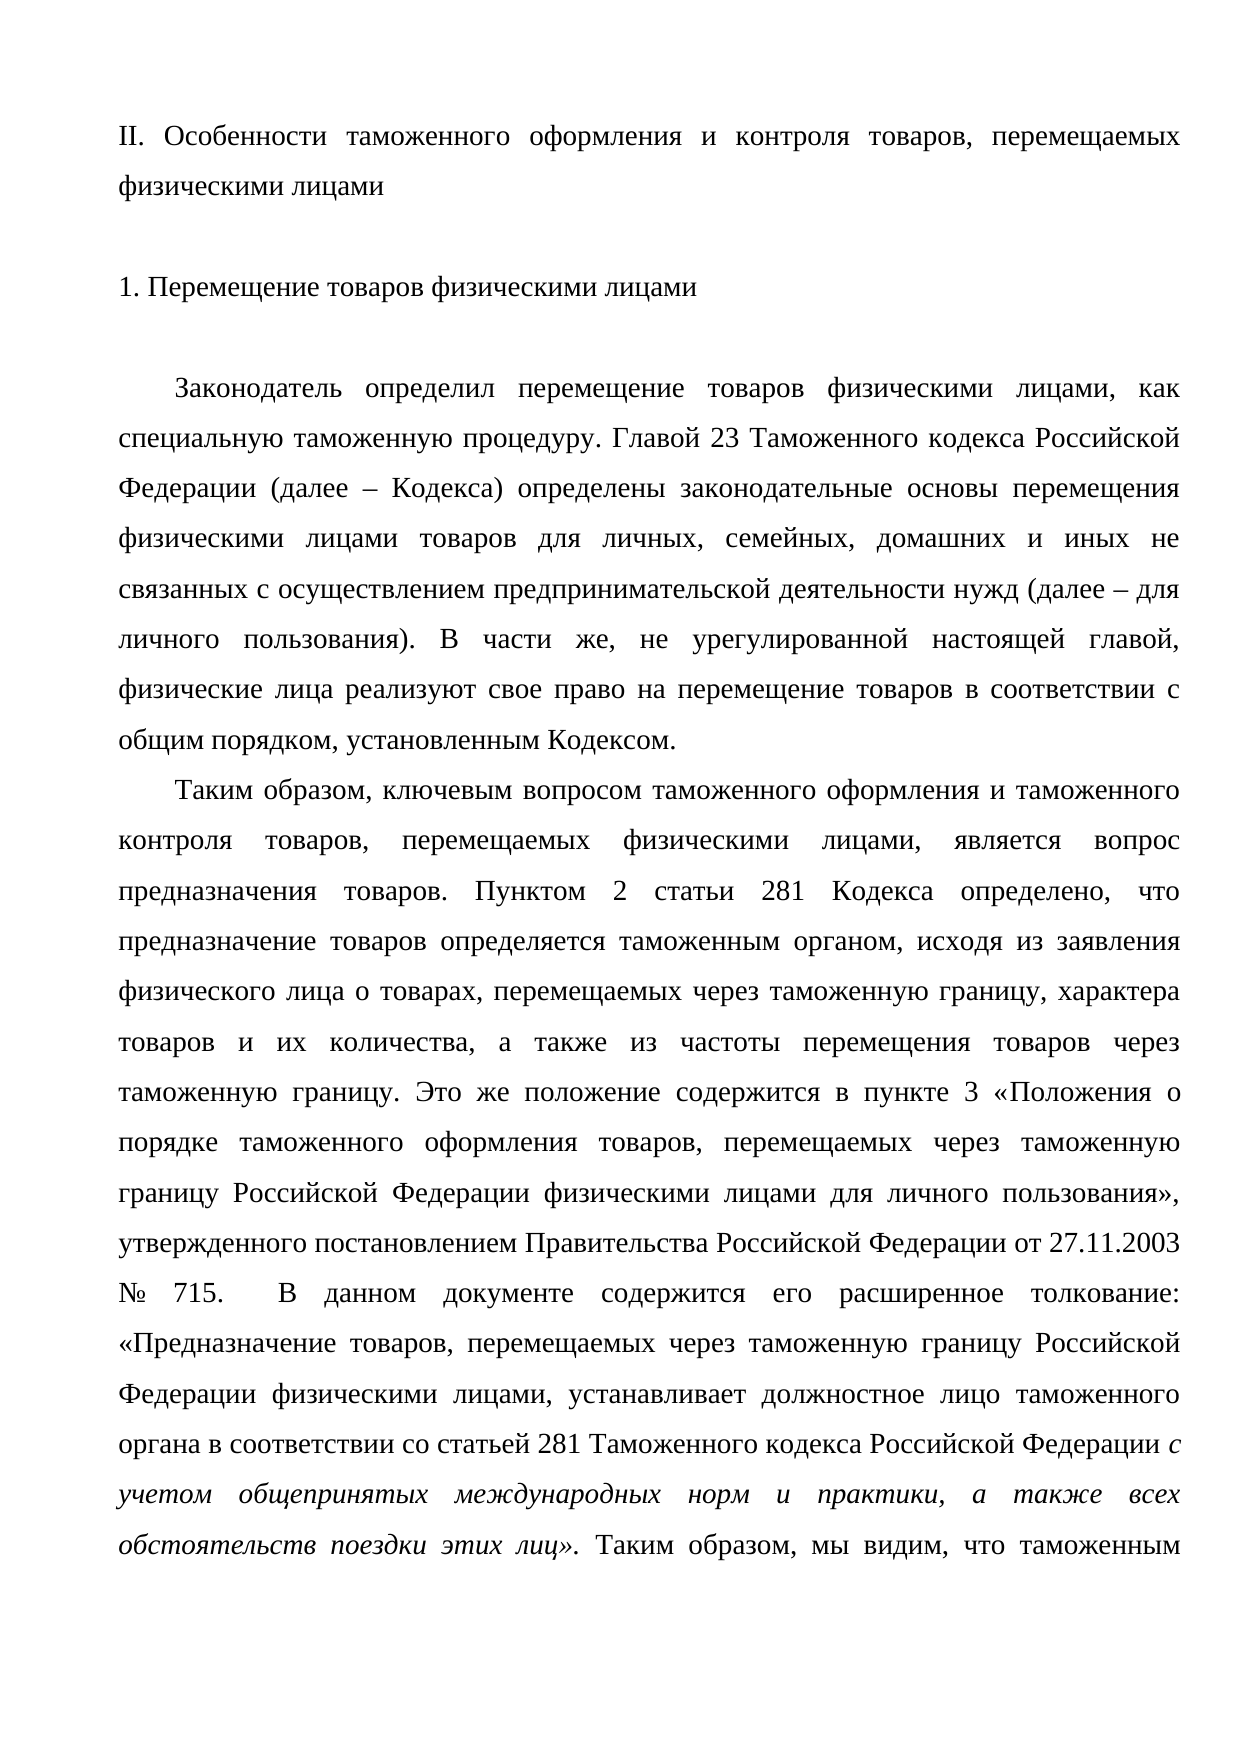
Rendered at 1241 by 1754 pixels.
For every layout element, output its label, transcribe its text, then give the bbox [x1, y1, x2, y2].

text 1. Перемещение товаров физическими лицами [118, 269, 1181, 303]
text Законодатель определил перемещение товаров физическими лицами, как специальную таможенную процедуру. Главой 23 Таможенного кодекса Российской Федерации (далее – Кодекса) определены законодательные основы перемещения физическими лицами товаров для личных, семейных, домашних и иных не связанных с осуществлением предпринимательской деятельности нужд (далее – для личного пользования). В части же, не урегулированной настоящей главой, физические лица реализуют свое право на перемещение товаров в соответствии с общим порядком, установленным Кодексом. [118, 370, 1181, 755]
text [118, 772, 1181, 1560]
text II. Особенности таможенного оформления и контроля товаров, перемещаемых физическими лицами [118, 118, 1181, 202]
